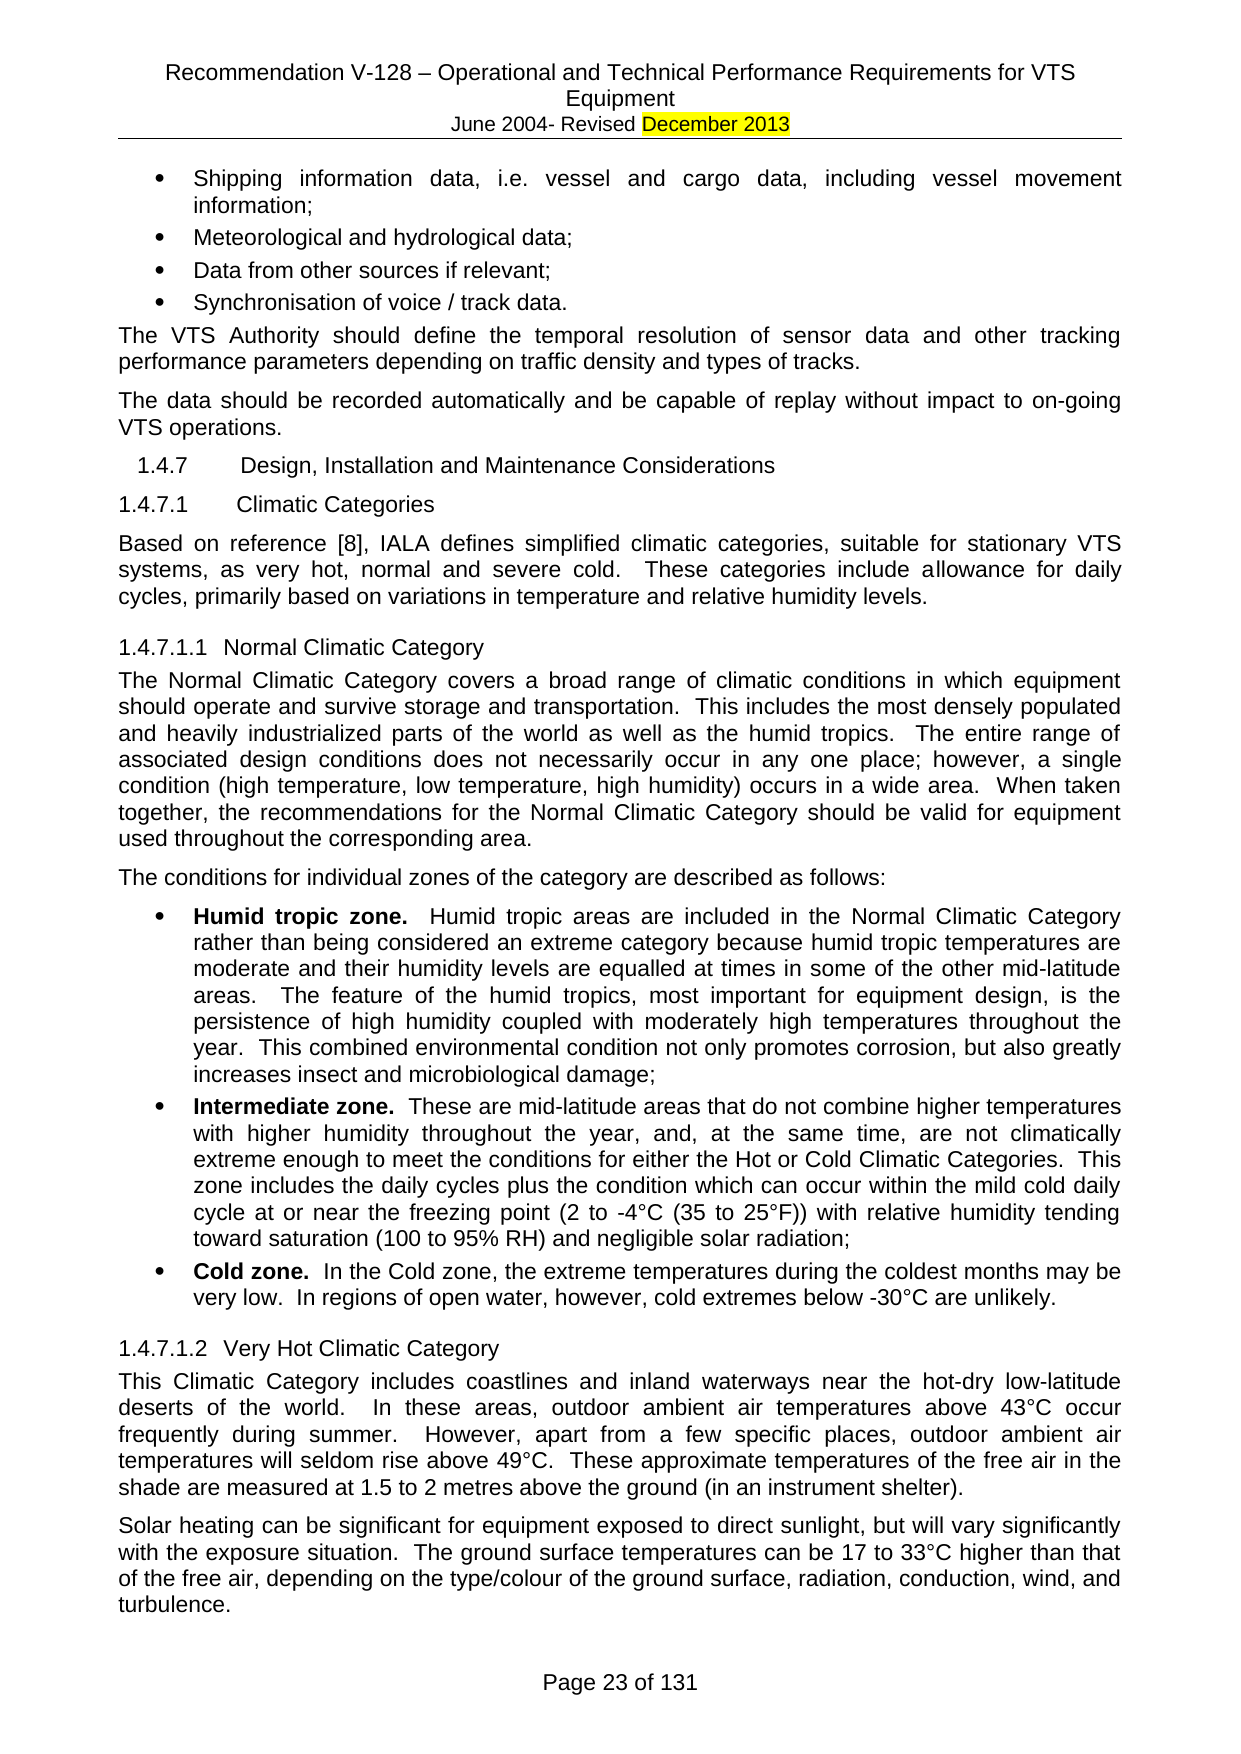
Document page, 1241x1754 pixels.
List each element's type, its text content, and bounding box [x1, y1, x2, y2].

text Based on reference [8], IALA defines simplified climatic categories, suitable for stationary VTS systems, as very hot, normal and severe cold. These categories include allowance for daily cycles, primarily based on variations in temperature and relative humidity levels. [118, 530, 1122, 609]
text Data from other sources if relevant; [156, 257, 1122, 283]
text Synchronisation of voice / track data. [156, 289, 1122, 316]
text The VTS Authority should define the temporal resolution of sensor data and other tracking performance parameters depending on traffic density and types of tracks. [118, 322, 1122, 375]
text Intermediate zone. These are mid-latitude areas that do not combine higher temperatures with higher humidity throughout the year, and, at the same time, are not climatically extreme enough to meet the conditions for either the Hot or Cold Climatic Categories. This zone includes the daily cycles plus the condition which can occur within the mild cold daily cycle at or near the freezing point (2 to -4°C (35 to 25°F)) with relative humidity tending toward saturation (100 to 95% RH) and negligible solar radiation; [156, 1093, 1122, 1251]
subtitle Very Hot Climatic Category [118, 1335, 1122, 1362]
text Cold zone. In the Cold zone, the extreme temperatures during the coldest months may be very low. In regions of open water, however, cold extremes below -30°C are unlikely. [156, 1258, 1122, 1310]
text The Normal Climatic Category covers a broad range of climatic conditions in which equipment should operate and survive storage and transportation. This includes the most densely populated and heavily industrialized parts of the world as well as the humid tropics. The entire range of associated design conditions does not necessarily occur in any one place; however, a single condition (high temperature, low temperature, high humidity) occurs in a wide area. When taken together, the recommendations for the Normal Climatic Category should be valid for equipment used throughout the corresponding area. [118, 667, 1122, 851]
text The conditions for individual zones of the category are described as follows: [118, 864, 1122, 890]
text Shipping information data, i.e. vessel and cargo data, including vessel movement information; [156, 165, 1122, 218]
text This Climatic Category includes coastlines and inland waterways near the hot-dry low-latitude deserts of the world. In these areas, outdoor ambient air temperatures above 43°C occur frequently during summer. However, apart from a few specific places, outdoor ambient air temperatures will seldom rise above 49°C. These approximate temperatures of the free air in the shade are measured at 1.5 to 2 metres above the ground (in an instrument shelter). [118, 1368, 1122, 1500]
text Meteorological and hydrological data; [156, 224, 1122, 251]
subtitle Design, Installation and Maintenance Considerations [137, 452, 1122, 479]
text Solar heating can be significant for equipment exposed to direct sunlight, but will vary significantly with the exposure situation. The ground surface temperatures can be 17 to 33°C higher than that of the free air, depending on the type/colour of the ground surface, radiation, conduction, wind, and turbulence. [118, 1512, 1122, 1618]
subtitle Climatic Categories [118, 491, 1122, 518]
subtitle Normal Climatic Category [118, 634, 1122, 661]
text The data should be recorded automatically and be capable of replay without impact to on-going VTS operations. [118, 387, 1122, 440]
text Humid tropic zone. Humid tropic areas are included in the Normal Climatic Category rather than being considered an extreme category because humid tropic temperatures are moderate and their humidity levels are equalled at times in some of the other mid-latitude areas. The feature of the humid tropics, most important for equipment design, is the persistence of high humidity coupled with moderately high temperatures throughout the year. This combined environmental condition not only promotes corrosion, but also greatly increases insect and microbiological damage; [156, 903, 1122, 1087]
